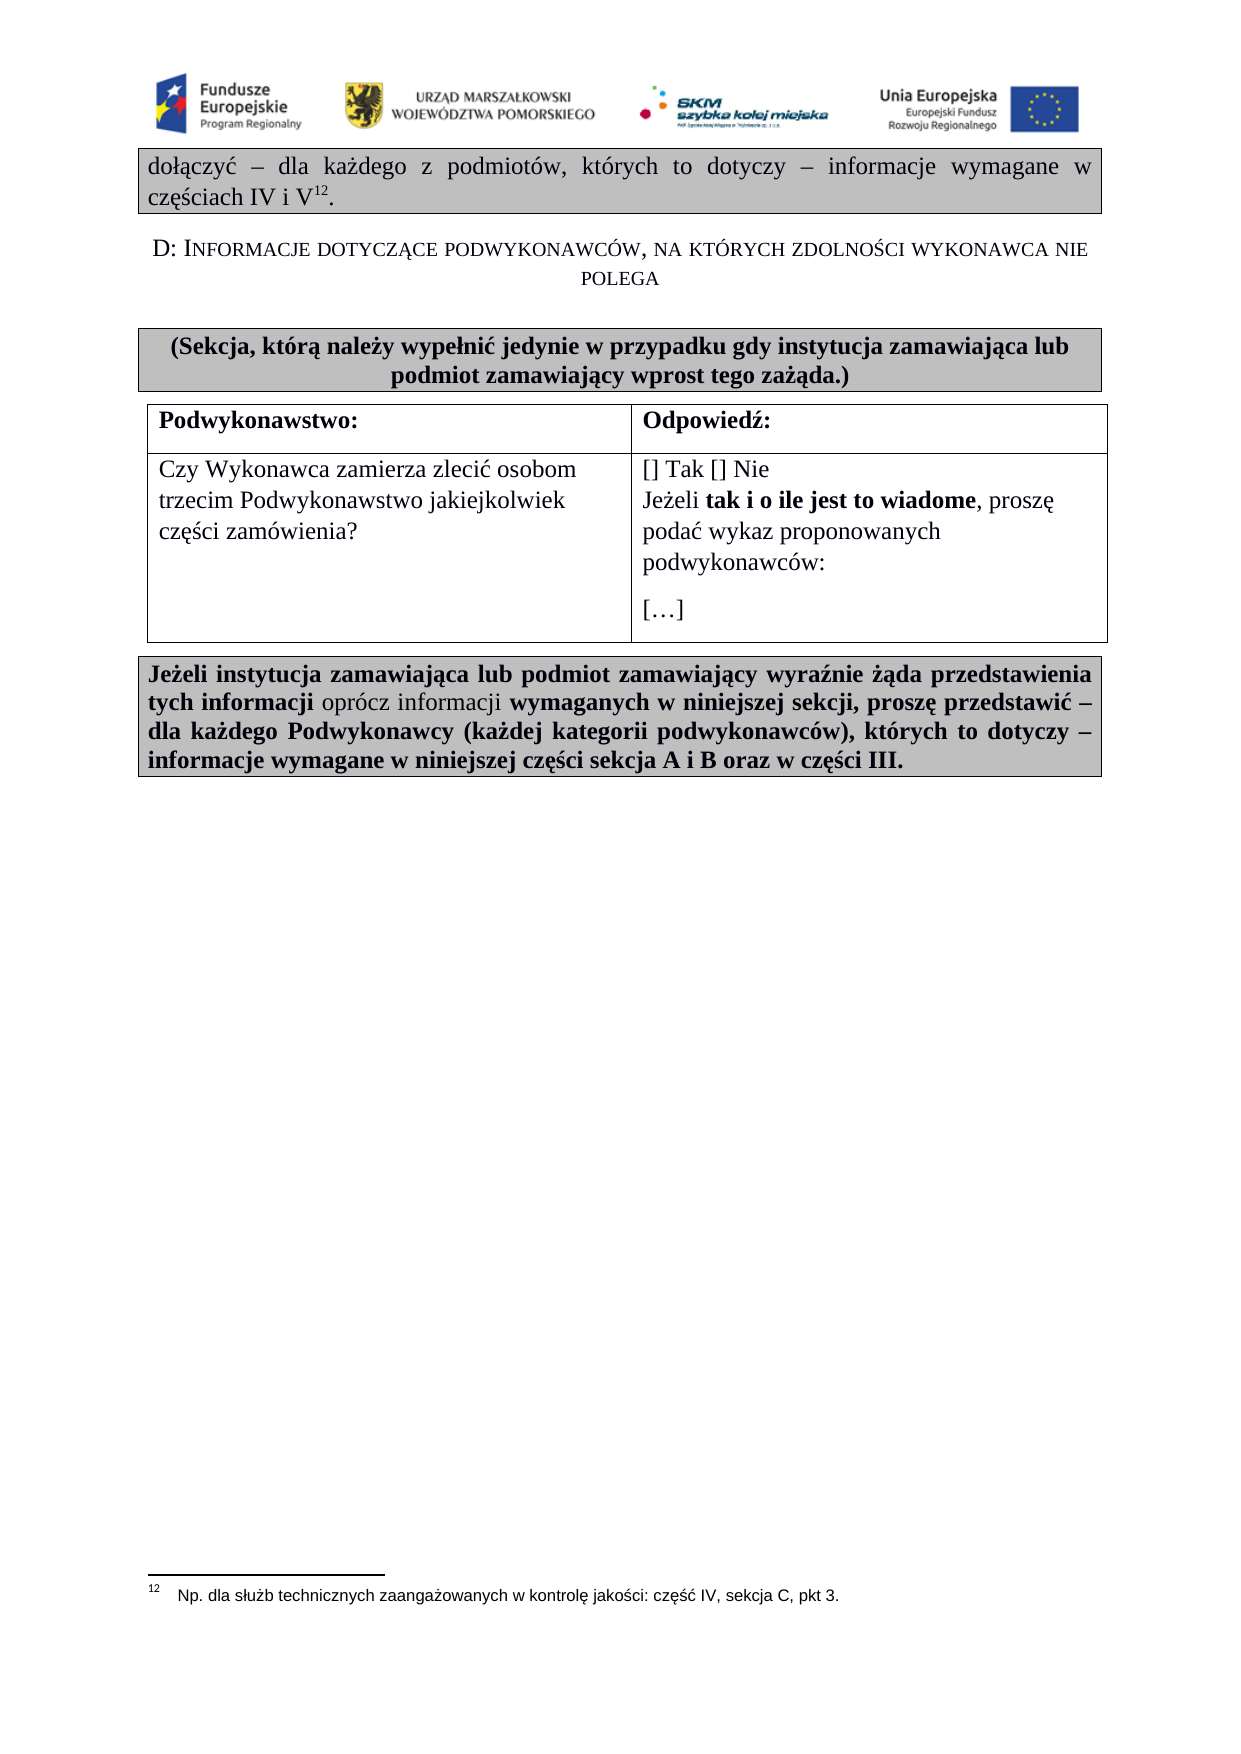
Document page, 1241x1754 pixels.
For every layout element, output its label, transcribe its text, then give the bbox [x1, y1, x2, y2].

table_cell [] Tak [] Nie Jeżeli tak i o ile jest to wiadome, proszę podać wykaz proponowanych podwykonawców: […] [632, 454, 1107, 642]
text Jeżeli instytucja zamawiająca lub podmiot zamawiający wyraźnie żąda przedstawienia tych informacji oprócz informacji wymaganych w niniejszej sekcji, proszę przedstawić – dla każdego Podwykonawcy (każdej kategorii podwykonawców), których to dotyczy – informacje wymagane w niniejszej części sekcja A i B oraz w części III. [139, 657, 1101, 776]
table_header Podwykonawstwo: [148, 405, 631, 453]
text D: Informacje dotyczące podwykonawców, na których zdolności wykonawca nie polega [148, 233, 1092, 290]
picture [147, 73, 1093, 148]
table_header Odpowiedź: [632, 405, 1107, 453]
table_cell Czy Wykonawca zamierza zlecić osobom trzecim Podwykonawstwo jakiejkolwiek części zamówienia? [148, 454, 631, 642]
text (Sekcja, którą należy wypełnić jedynie w przypadku gdy instytucja zamawiająca lub podmiot zamawiający wprost tego zażąda.) [139, 329, 1101, 391]
